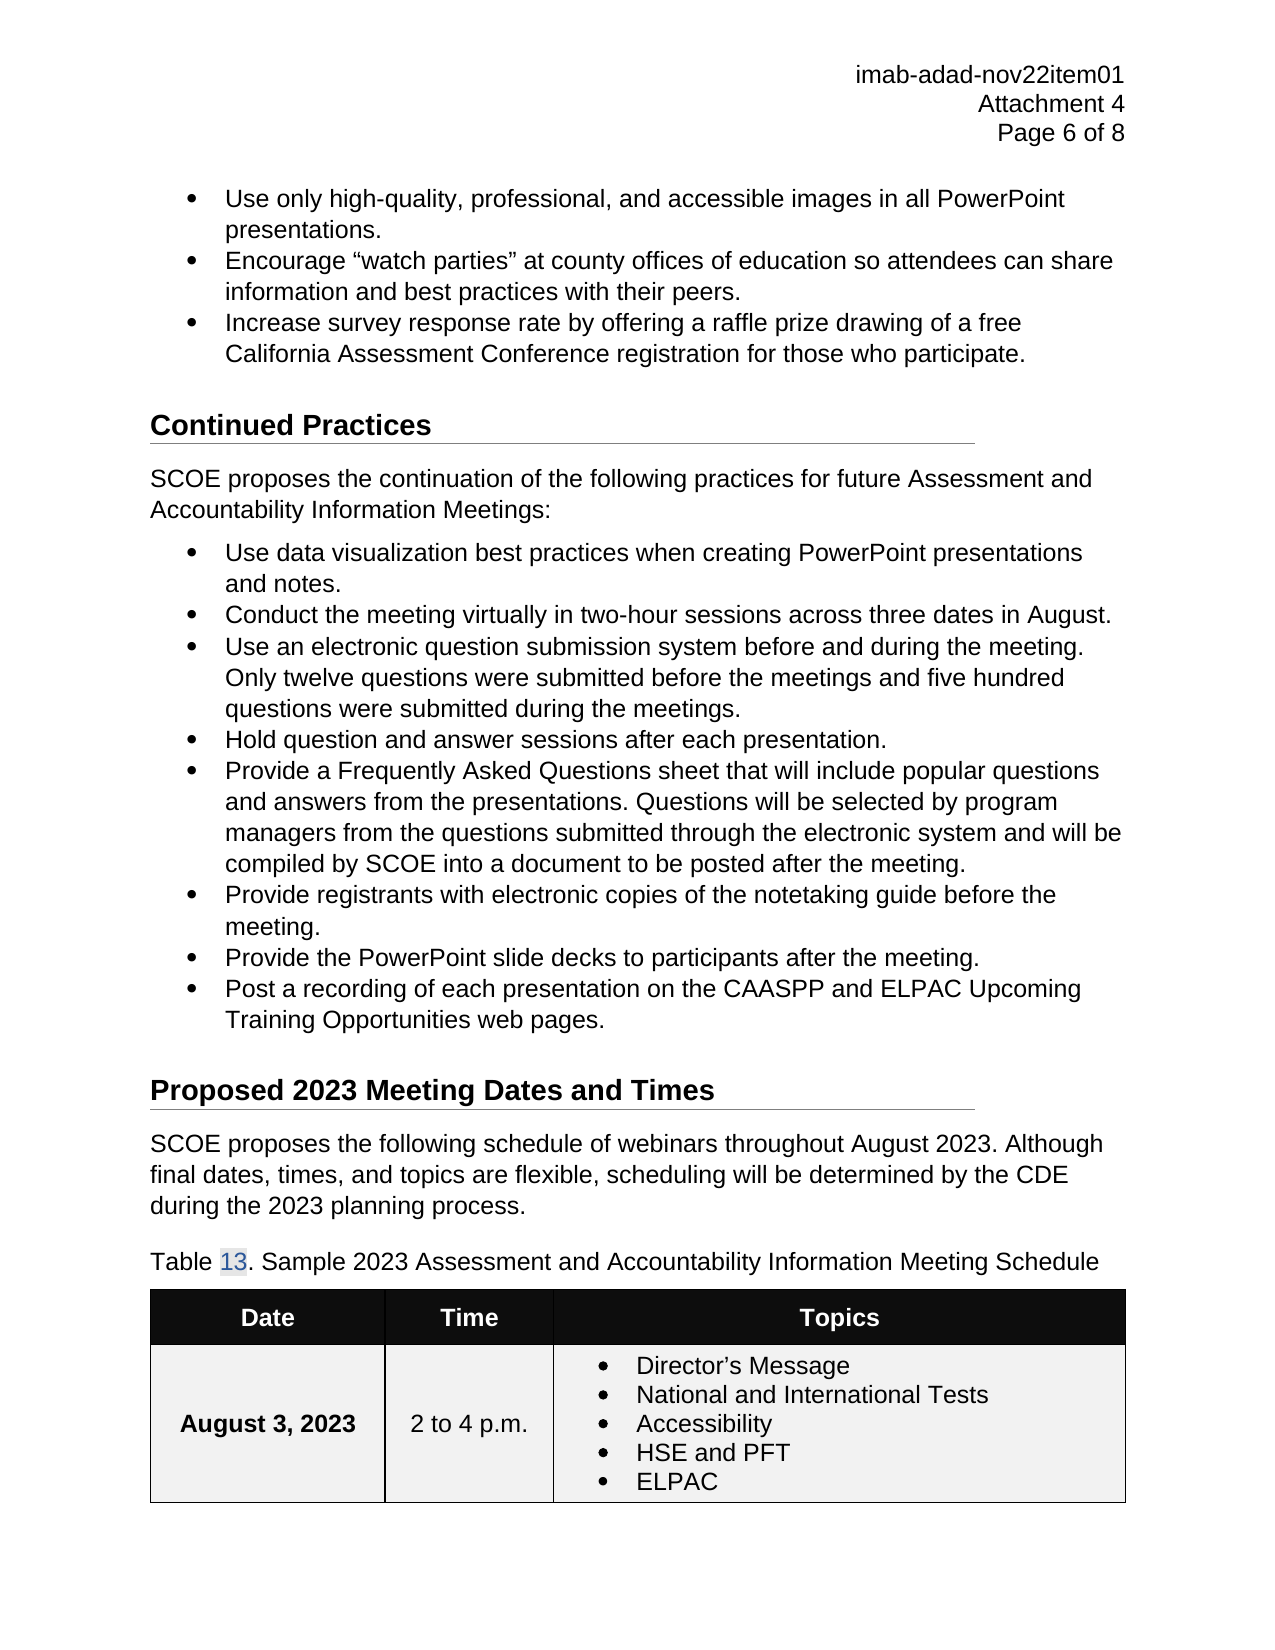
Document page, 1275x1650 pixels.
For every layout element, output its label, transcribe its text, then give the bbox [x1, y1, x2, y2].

table_cell 2 to 4 p.m. [386, 1345, 553, 1502]
table_header Topics [554, 1290, 1125, 1344]
list Use data visualization best practices when creating PowerPoint presentations and notes. [187, 538, 1125, 598]
list Increase survey response rate by offering a raffle prize drawing of a free California Assessment Conference registration for those who participate. [187, 308, 1125, 368]
list Use only high-quality, professional, and accessible images in all PowerPoint presentations. [187, 184, 1125, 244]
text SCOE proposes the continuation of the following practices for future Assessment and Accountability Information Meetings: [150, 464, 1125, 523]
list Use an electronic question submission system before and during the meeting. Only twelve questions were submitted before the meetings and five hundred questions were submitted during the meetings. [187, 632, 1125, 723]
list Hold question and answer sessions after each presentation. [187, 725, 1125, 754]
table_header Time [386, 1290, 553, 1344]
table_cell Director’s Message National and International Tests Accessibility HSE and PFT ELPAC [554, 1345, 1125, 1502]
list Provide the PowerPoint slide decks to participants after the meeting. [187, 942, 1125, 971]
list Encourage “watch parties” at county offices of education so attendees can share information and best practices with their peers. [187, 246, 1125, 306]
text SCOE proposes the following schedule of webinars throughout August 2023. Although final dates, times, and topics are flexible, scheduling will be determined by the CDE during the 2023 planning process. [150, 1129, 1125, 1220]
list Conduct the meeting virtually in two-hour sessions across three dates in August. [187, 601, 1125, 629]
text Proposed 2023 Meeting Dates and Times [150, 1073, 975, 1109]
text Continued Practices [150, 408, 975, 443]
list Provide a Frequently Asked Questions sheet that will include popular questions and answers from the presentations. Questions will be selected by program managers from the questions submitted through the electronic system and will be compiled by SCOE into a document to be posted after the meeting. [187, 756, 1125, 878]
list Provide registrants with electronic copies of the notetaking guide before the meeting. [187, 880, 1125, 940]
table_header Date [151, 1290, 384, 1344]
list Post a recording of each presentation on the CAASPP and ELPAC Upcoming Training Opportunities web pages. [187, 974, 1125, 1033]
table_cell August 3, 2023 [151, 1345, 384, 1502]
